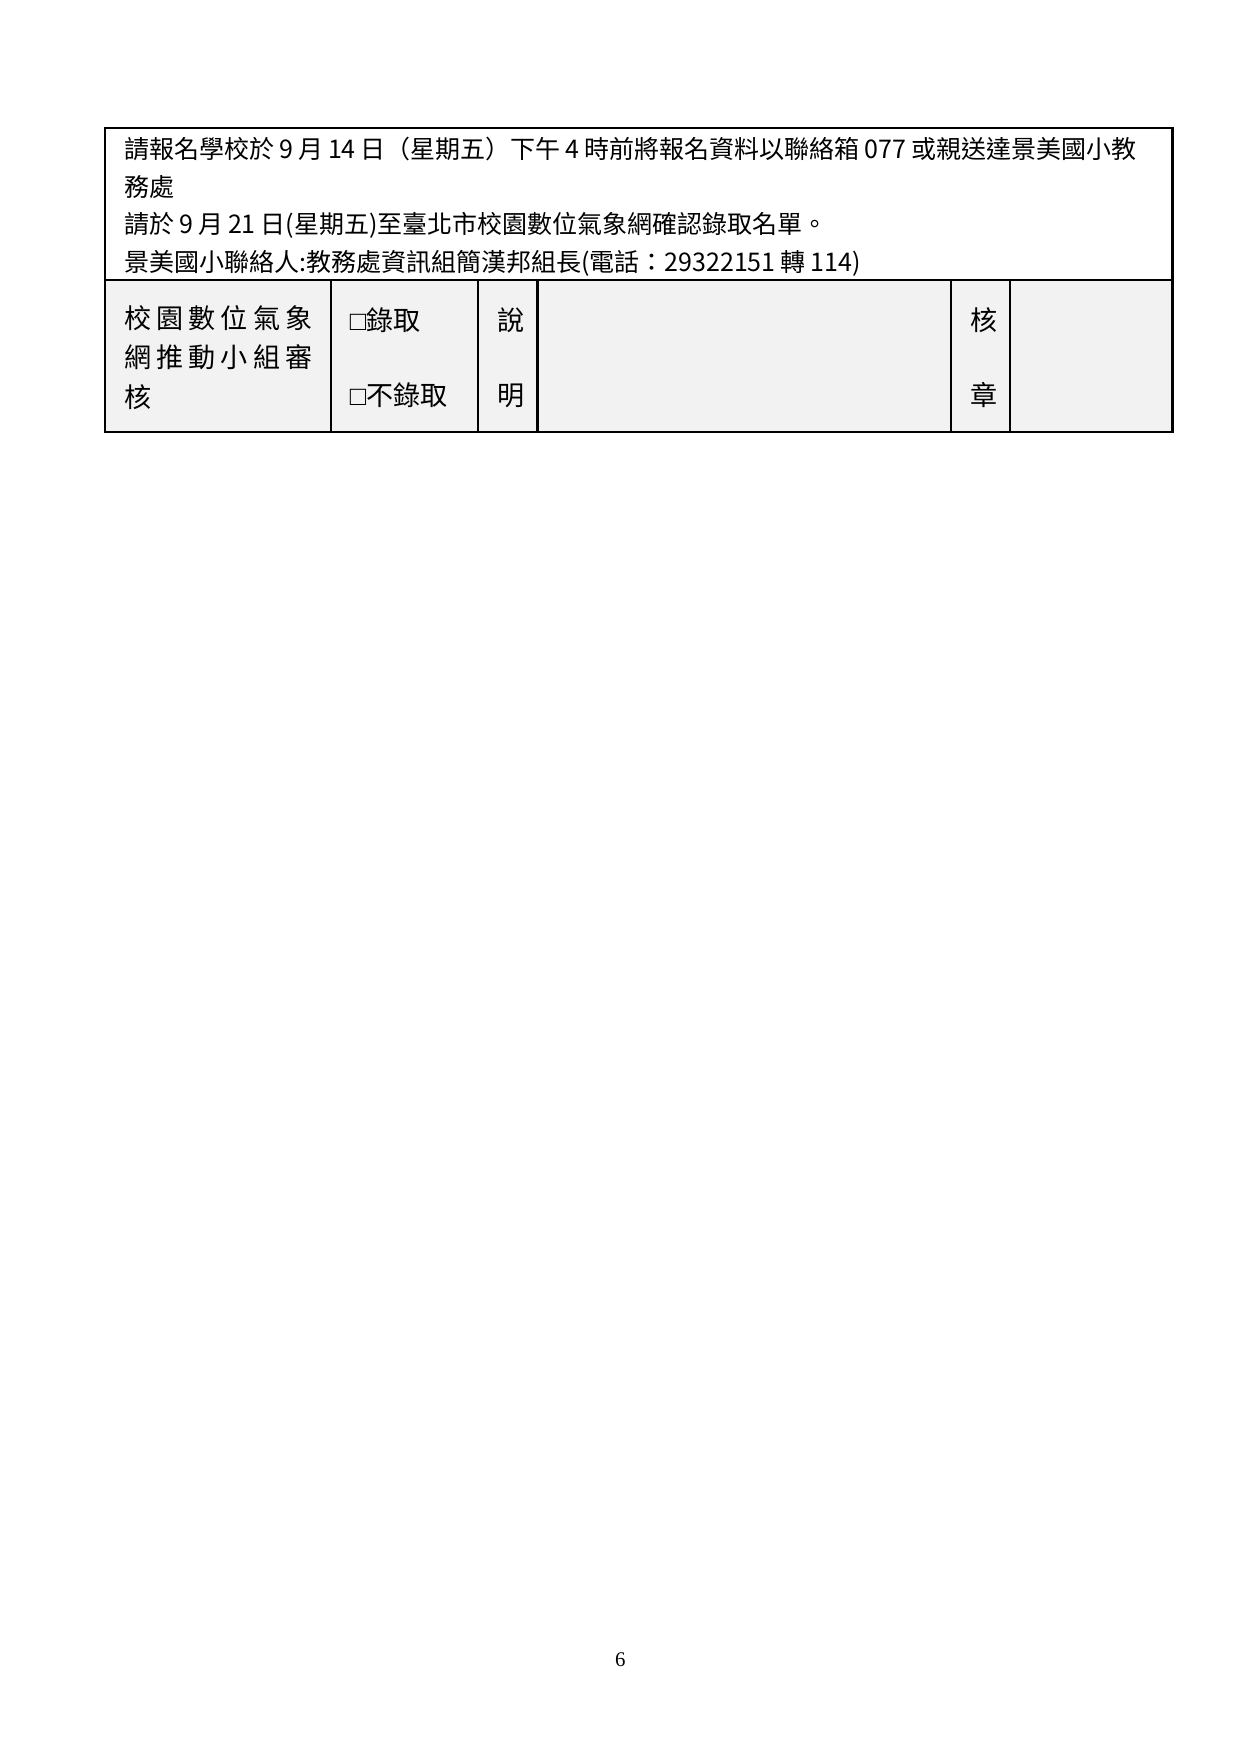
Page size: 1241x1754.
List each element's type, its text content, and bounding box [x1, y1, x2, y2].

table_cell [539, 281, 950, 431]
table_cell 核 章 [952, 281, 1009, 431]
table_cell □錄取 □不錄取 [332, 281, 477, 431]
table_cell [1011, 281, 1171, 431]
table_cell 請報名學校於9月14日（星期五）下午4時前將報名資料以聯絡箱077或親送達景美國小教務處 請於9月21日(星期五)至臺北市校園數位氣象網確認錄取名單。 景美國小聯絡人:教務處資訊組簡漢邦組長(電話：29322151轉114) [106, 129, 1171, 279]
table_cell 說 明 [479, 281, 536, 431]
table_cell 校園數位氣象網推動小組審核 [106, 281, 330, 431]
